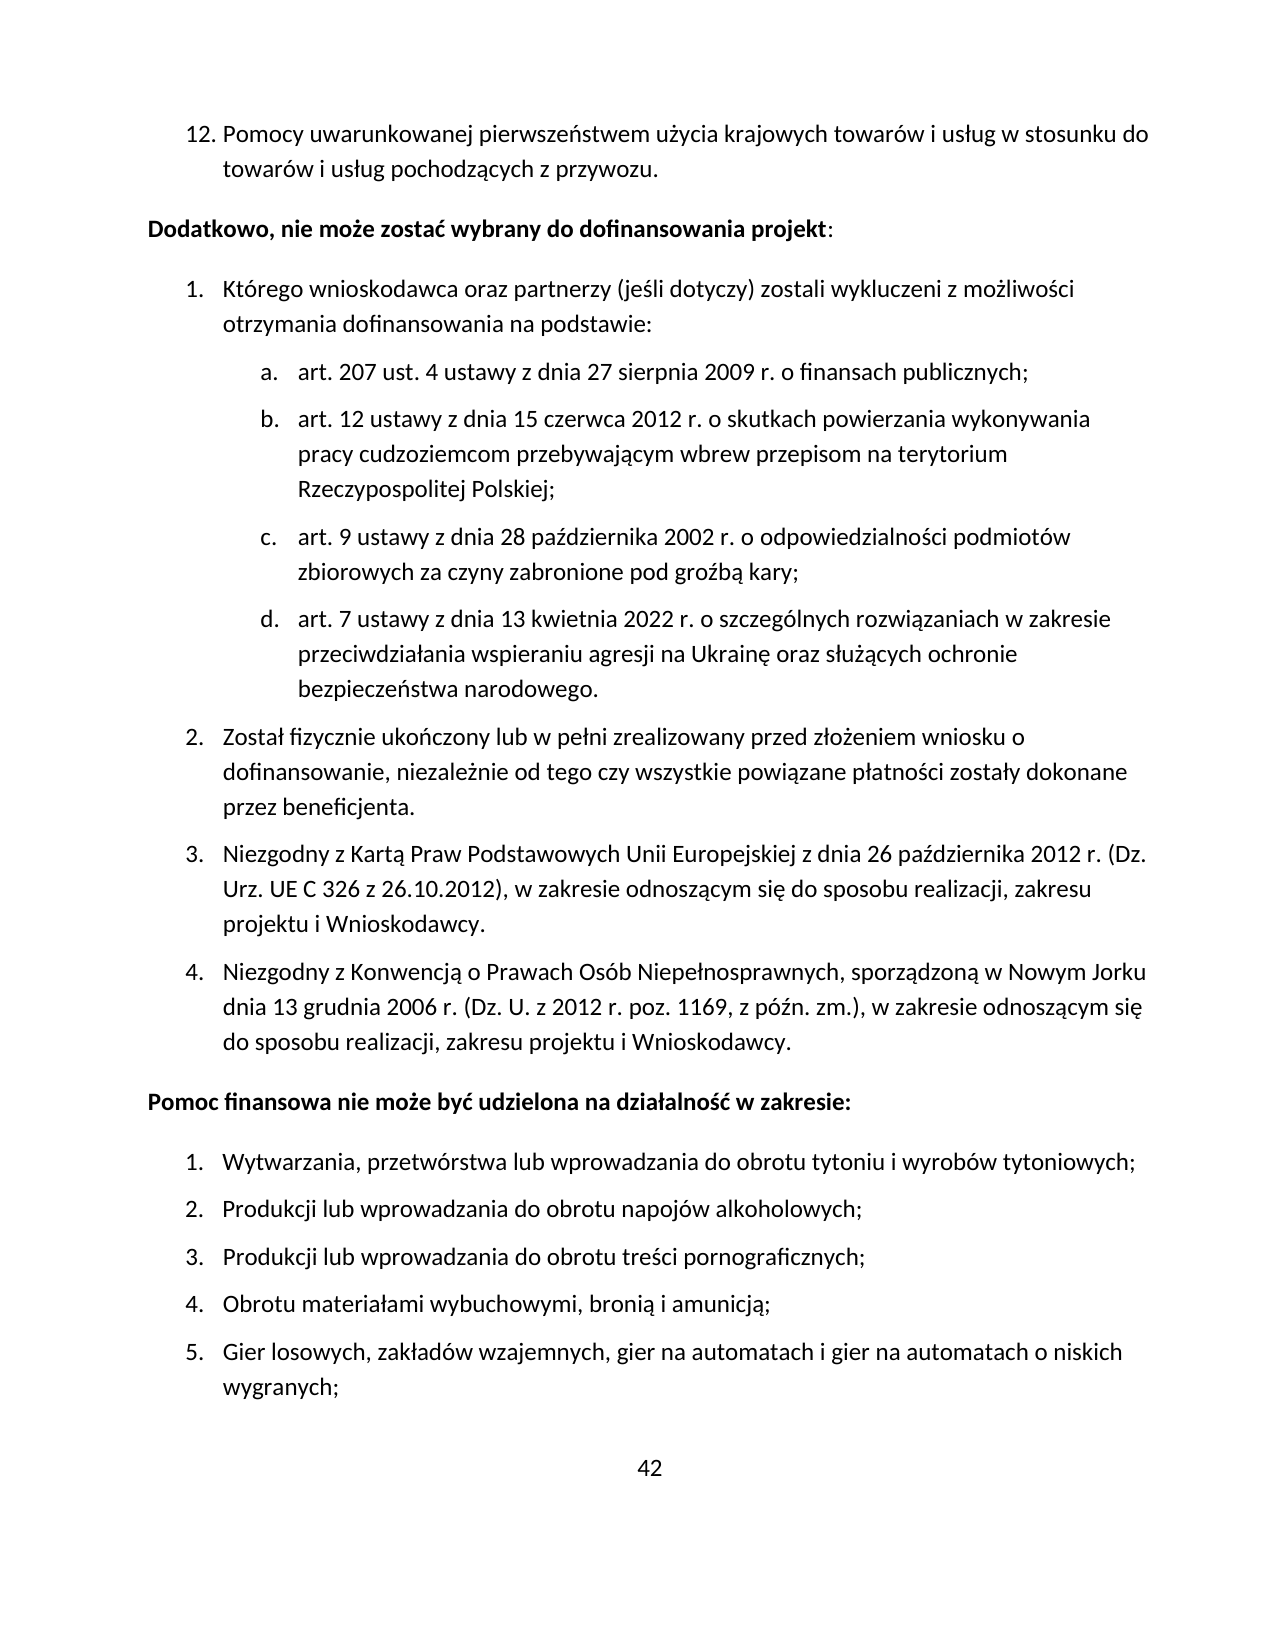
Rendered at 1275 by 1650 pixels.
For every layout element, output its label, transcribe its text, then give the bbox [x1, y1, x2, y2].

list art. 12 ustawy z dnia 15 czerwca 2012 r. o skutkach powierzania wykonywania pracy cudzoziemcom przebywającym wbrew przepisom na terytorium Rzeczypospolitej Polskiej; [260, 403, 1152, 504]
list Niezgodny z Kartą Praw Podstawowych Unii Europejskiej z dnia 26 października 2012 r. (Dz. Urz. UE C 326 z 26.10.2012), w zakresie odnoszącym się do sposobu realizacji, zakresu projektu i Wnioskodawcy. [185, 838, 1152, 939]
list Został fizycznie ukończony lub w pełni zrealizowany przed złożeniem wniosku o dofinansowanie, niezależnie od tego czy wszystkie powiązane płatności zostały dokonane przez beneficjenta. [185, 721, 1152, 821]
list Niezgodny z Konwencją o Prawach Osób Niepełnosprawnych, sporządzoną w Nowym Jorku dnia 13 grudnia 2006 r. (Dz. U. z 2012 r. poz. 1169, z późn. zm.), w zakresie odnoszącym się do sposobu realizacji, zakresu projektu i Wnioskodawcy. [185, 956, 1152, 1056]
text Pomoc finansowa nie może być udzielona na działalność w zakresie: [148, 1086, 1152, 1116]
list Produkcji lub wprowadzania do obrotu napojów alkoholowych; [185, 1193, 1152, 1224]
list Wytwarzania, przetwórstwa lub wprowadzania do obrotu tytoniu i wyrobów tytoniowych; [185, 1146, 1152, 1176]
list art. 207 ust. 4 ustawy z dnia 27 sierpnia 2009 r. o finansach publicznych; [260, 356, 1152, 386]
list art. 7 ustawy z dnia 13 kwietnia 2022 r. o szczególnych rozwiązaniach w zakresie przeciwdziałania wspieraniu agresji na Ukrainę oraz służących ochronie bezpieczeństwa narodowego. [260, 603, 1152, 704]
list Produkcji lub wprowadzania do obrotu treści pornograficznych; [185, 1241, 1152, 1271]
list art. 9 ustawy z dnia 28 października 2002 r. o odpowiedzialności podmiotów zbiorowych za czyny zabronione pod groźbą kary; [260, 521, 1152, 586]
list Którego wnioskodawca oraz partnerzy (jeśli dotyczy) zostali wykluczeni z możliwości otrzymania dofinansowania na podstawie: [185, 273, 1152, 339]
list Obrotu materiałami wybuchowymi, bronią i amunicją; [185, 1288, 1152, 1319]
text Dodatkowo, nie może zostać wybrany do dofinansowania projekt: [148, 213, 1152, 244]
list Pomocy uwarunkowanej pierwszeństwem użycia krajowych towarów i usług w stosunku do towarów i usług pochodzących z przywozu. [185, 118, 1152, 184]
list Gier losowych, zakładów wzajemnych, gier na automatach i gier na automatach o niskich wygranych; [185, 1336, 1152, 1401]
